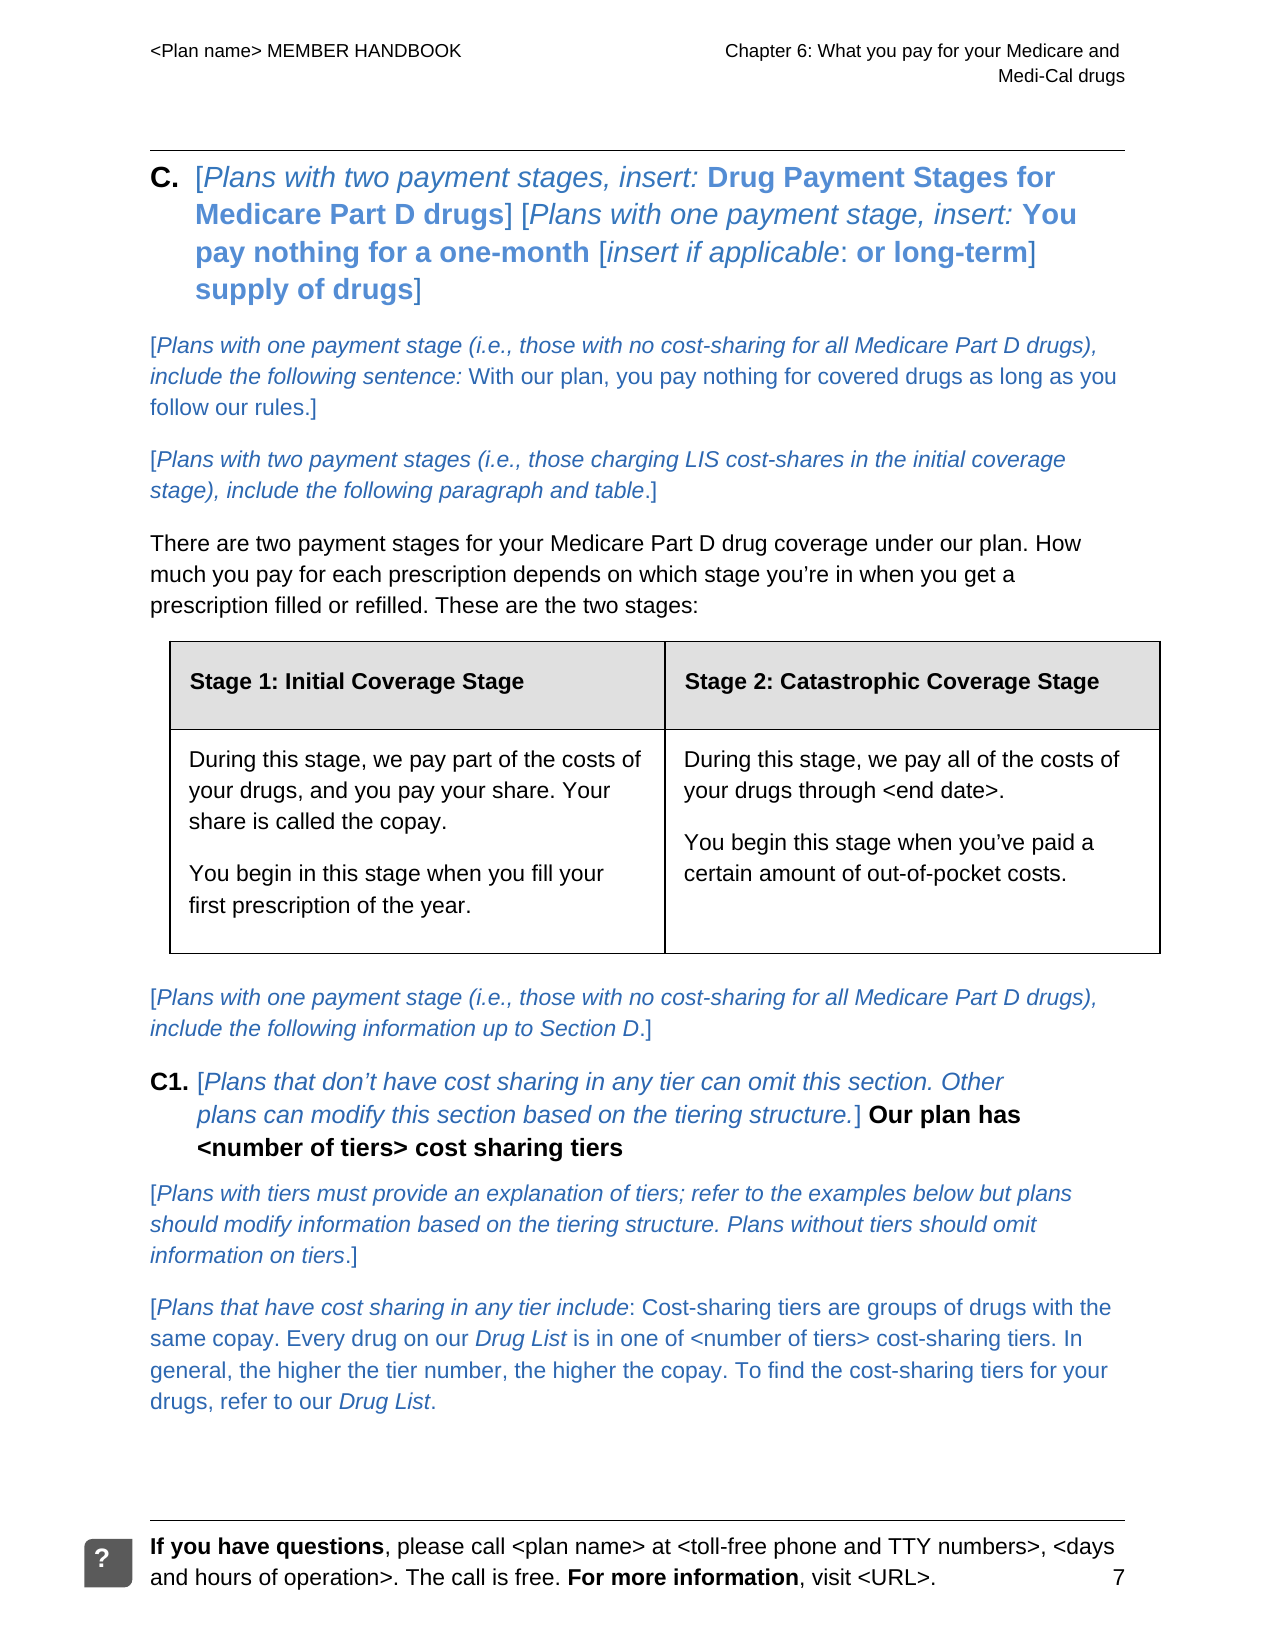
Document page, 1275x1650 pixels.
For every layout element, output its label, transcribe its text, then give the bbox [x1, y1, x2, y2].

subtitle [Plans that don’t have cost sharing in any tier can omit this section. Other plans can modify this section based on the tiering structure.] Our plan has <number of tiers> cost sharing tiers [150, 1063, 1050, 1163]
text [Plans that have cost sharing in any tier include: Cost-sharing tiers are groups of drugs with the same copay. Every drug on our Drug List is in one of <number of tiers> cost-sharing tiers. In general, the higher the tier number, the higher the copay. To find the cost-sharing tiers for your drugs, refer to our Drug List. [150, 1291, 1125, 1416]
table_cell During this stage, we pay part of the costs of your drugs, and you pay your share. Your share is called the copay. You begin in this stage when you fill your first prescription of the year. [171, 730, 664, 953]
text [Plans with one payment stage (i.e., those with no cost-sharing for all Medicare Part D drugs), include the following sentence: With our plan, you pay nothing for covered drugs as long as you follow our rules.] [150, 328, 1125, 422]
text [Plans with tiers must provide an explanation of tiers; refer to the examples below but plans should modify information based on the tiering structure. Plans without tiers should omit information on tiers.] [150, 1176, 1125, 1270]
table_header Stage 2: Catastrophic Coverage Stage [666, 642, 1159, 729]
table_cell During this stage, we pay all of the costs of your drugs through <end date>. You begin this stage when you’ve paid a certain amount of out-of-pocket costs. [666, 730, 1159, 953]
subtitle [Plans with two payment stages, insert: Drug Payment Stages for Medicare Part D drugs] [Plans with one payment stage, insert: You pay nothing for a one-month [insert if applicable: or long-term] supply of drugs] [150, 151, 1125, 307]
text [Plans with two payment stages (i.e., those charging LIS cost-shares in the initial coverage stage), include the following paragraph and table.] [150, 443, 1125, 505]
table_header Stage 1: Initial Coverage Stage [171, 642, 664, 729]
text [Plans with one payment stage (i.e., those with no cost-sharing for all Medicare Part D drugs), include the following information up to Section D.] [150, 980, 1125, 1043]
text There are two payment stages for your Medicare Part D drug coverage under our plan. How much you pay for each prescription depends on which stage you’re in when you get a prescription filled or refilled. These are the two stages: [150, 526, 1125, 620]
